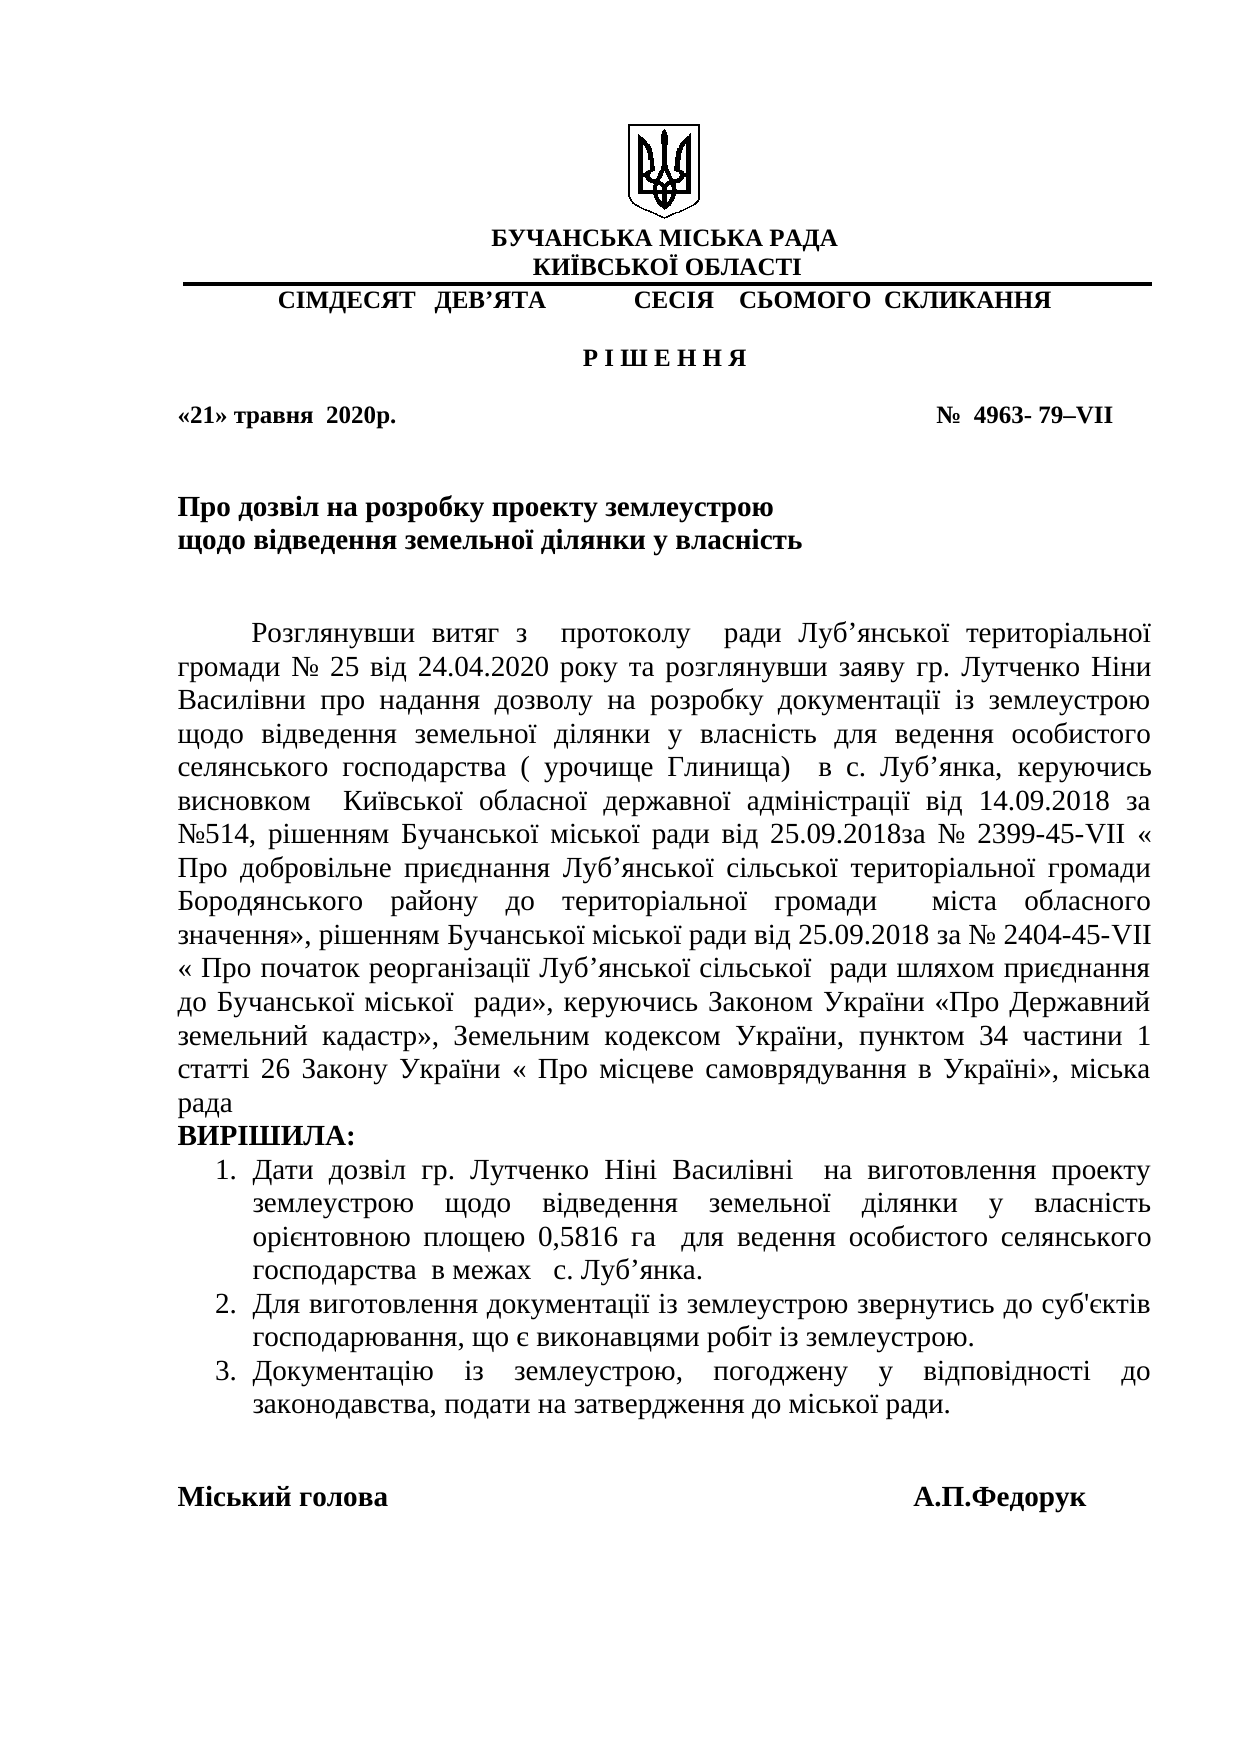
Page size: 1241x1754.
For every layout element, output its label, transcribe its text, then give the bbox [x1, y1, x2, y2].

text «21» травня 2020р. № 4963- 79–VІІ [177, 401, 1152, 429]
text Р І Ш Е Н Н Я [177, 343, 1152, 372]
list Документацію із землеустрою, погоджену у відповідності до законодавства, подати на затвердження до міської ради. [215, 1353, 1152, 1420]
text Міський голова А.П.Федорук [177, 1479, 1152, 1513]
text ВИРІШИЛА: [177, 1118, 1152, 1152]
text щодо відведення земельної ділянки у власність [177, 522, 1152, 556]
list Для виготовлення документації із землеустрою звернутись до суб'єктів господарювання, що є виконавцями робіт із землеустрою. [215, 1286, 1152, 1353]
text Про дозвіл на розробку проекту землеустрою [177, 489, 1152, 522]
list Дати дозвіл гр. Лутченко Ніні Василівні на виготовлення проекту землеустрою щодо відведення земельної ділянки у власність орієнтовною площею 0,5816 га для ведення особистого селянського господарства в межах с. Луб’янка. [215, 1152, 1152, 1286]
text БУЧАНСЬКА МІСЬКА РАДА [177, 223, 1152, 252]
text СІМДЕСЯТ ДЕВ’ЯТА СЕСІЯ СЬОМОГО СКЛИКАННЯ [177, 286, 1152, 314]
text Розглянувши витяг з протоколу ради Луб’янської територіальної громади № 25 від 24.04.2020 року та розглянувши заяву гр. Лутченко Ніни Василівни про надання дозволу на розробку документації із землеустрою щодо відведення земельної ділянки у власність для ведення особистого селянського господарства ( урочище Глинища) в с. Луб’янка, керуючись висновком Київської обласної державної адміністрації від 14.09.2018 за №514, рішенням Бучанської міської ради від 25.09.2018за № 2399-45-VІІ « Про добровільне приєднання Луб’янської сільської територіальної громади Бородянського району до територіальної громади міста обласного значення», рішенням Бучанської міської ради від 25.09.2018 за № 2404-45-VІІ « Про початок реорганізації Луб’янської сільської ради шляхом приєднання до Бучанської міської ради», керуючись Законом України «Про Державний земельний кадастр», Земельним кодексом України, пунктом 34 частини 1 статті 26 Закону України « Про місцеве самоврядування в Україні», міська рада [177, 615, 1152, 1118]
text КИЇВСЬКОЇ ОБЛАСТІ [183, 252, 1152, 282]
